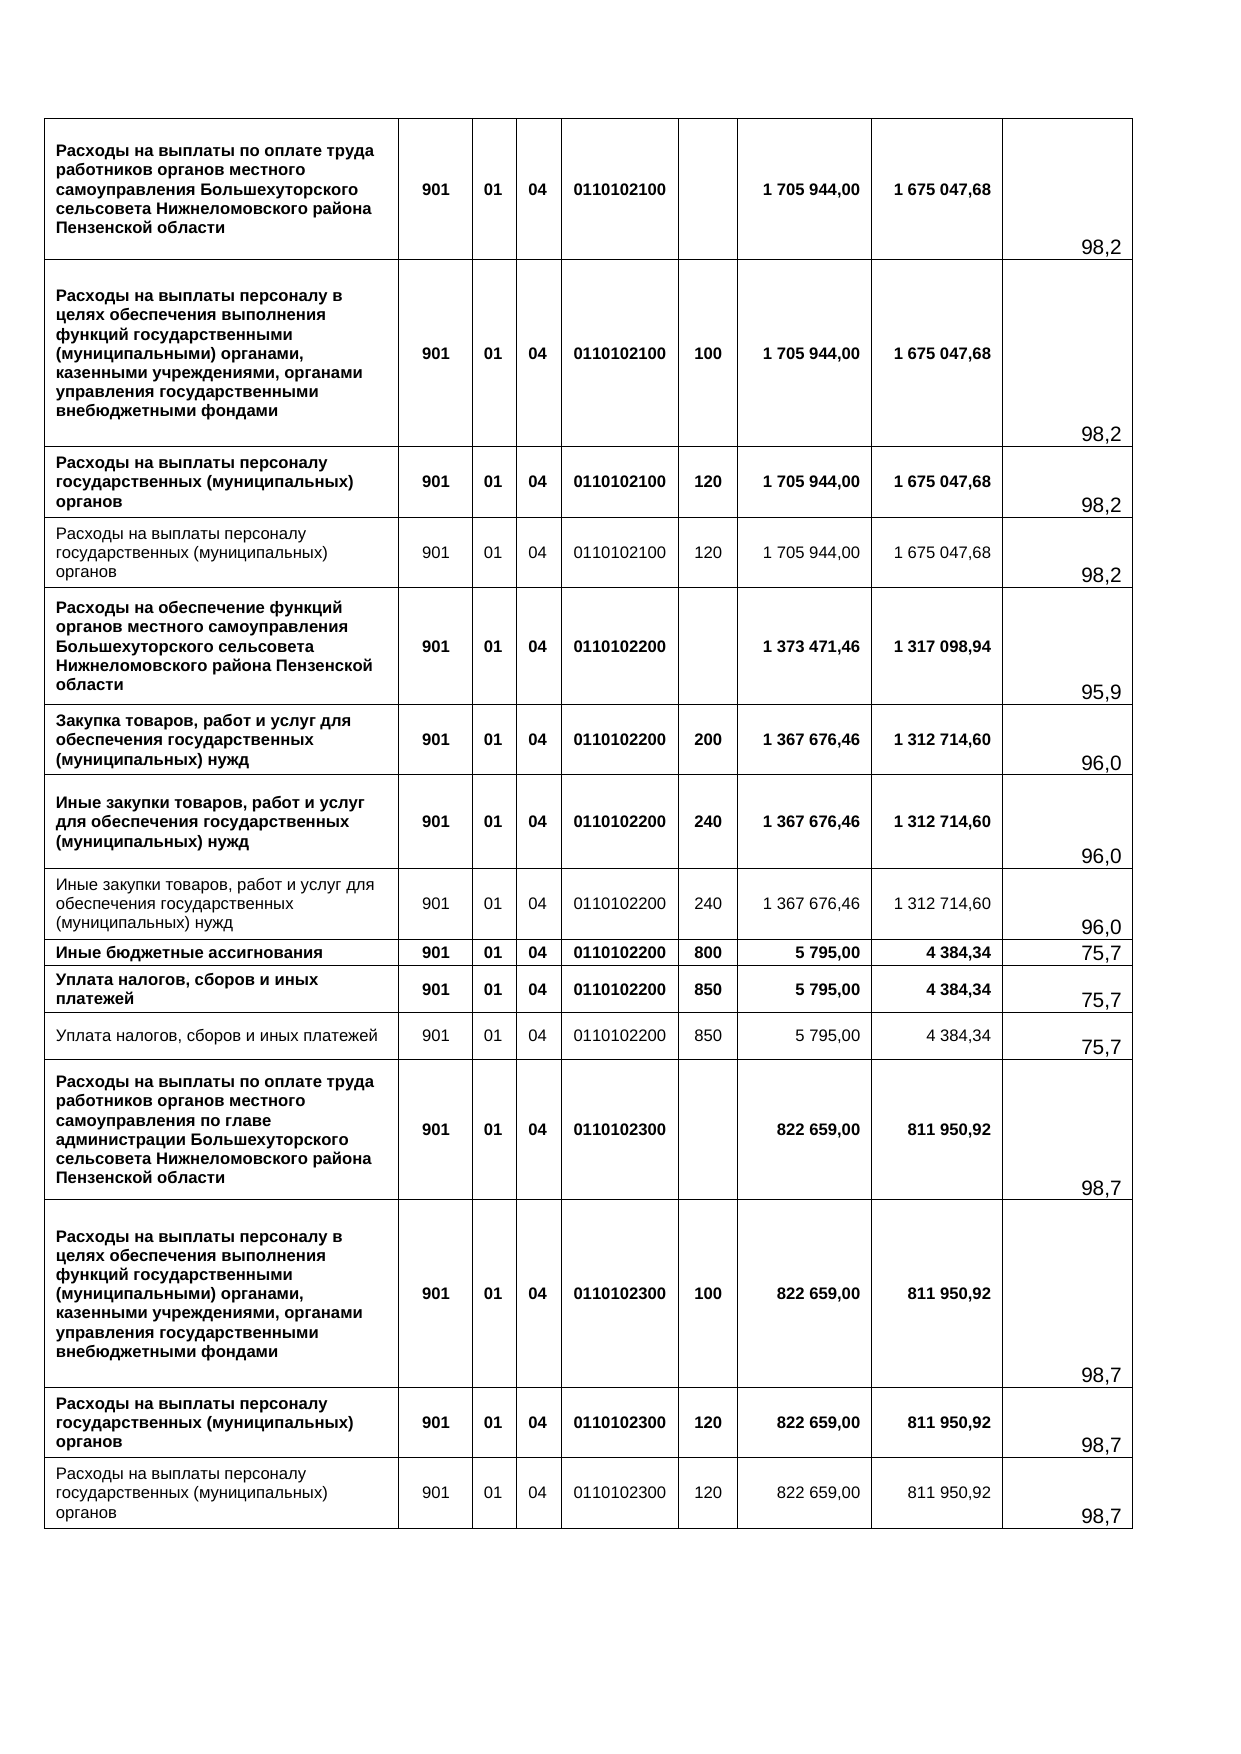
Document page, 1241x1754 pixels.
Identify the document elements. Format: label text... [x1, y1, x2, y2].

table_cell 01 [473, 119, 516, 259]
table_cell 822 659,00 [738, 1200, 871, 1387]
table_cell 04 [517, 966, 561, 1012]
table_cell 98,7 [1003, 1458, 1132, 1527]
table_cell 0110102100 [562, 518, 678, 587]
table_cell 04 [517, 119, 561, 259]
table_cell 1 675 047,68 [872, 260, 1002, 446]
table_cell 811 950,92 [872, 1458, 1002, 1527]
table_cell 850 [679, 1013, 737, 1059]
table_cell 4 384,34 [872, 940, 1002, 965]
table_cell 901 [399, 447, 472, 517]
table_cell 901 [399, 705, 472, 774]
table_cell Уплата налогов, сборов и иных платежей [45, 966, 398, 1012]
table_cell 901 [399, 518, 472, 587]
table_cell 1 705 944,00 [738, 119, 871, 259]
table_cell Иные закупки товаров, работ и услуг для обеспечения государственных (муниципальных) нужд [45, 869, 398, 938]
table_cell 01 [473, 1013, 516, 1059]
table_cell 901 [399, 966, 472, 1012]
table_cell Расходы на выплаты персоналу государственных (муниципальных) органов [45, 1458, 398, 1527]
table_cell 0110102100 [562, 119, 678, 259]
table_cell 240 [679, 869, 737, 938]
table_cell 1 312 714,60 [872, 869, 1002, 938]
table_cell 901 [399, 940, 472, 965]
table_cell 822 659,00 [738, 1060, 871, 1199]
table_cell 04 [517, 1458, 561, 1527]
table_cell 96,0 [1003, 705, 1132, 774]
table_cell 0110102200 [562, 588, 678, 704]
table_cell 100 [679, 260, 737, 446]
table_cell 04 [517, 1200, 561, 1387]
table_cell 822 659,00 [738, 1388, 871, 1457]
table_cell 1 675 047,68 [872, 119, 1002, 259]
table_cell 04 [517, 775, 561, 868]
table_cell 01 [473, 1388, 516, 1457]
table_cell 901 [399, 588, 472, 704]
table_cell 0110102200 [562, 940, 678, 965]
table_cell 120 [679, 1388, 737, 1457]
table_cell 98,2 [1003, 260, 1132, 446]
table_cell Расходы на выплаты персоналу государственных (муниципальных) органов [45, 1388, 398, 1457]
table_cell 01 [473, 966, 516, 1012]
table_cell 95,9 [1003, 588, 1132, 704]
table_cell Закупка товаров, работ и услуг для обеспечения государственных (муниципальных) нужд [45, 705, 398, 774]
table_cell 01 [473, 1458, 516, 1527]
table_cell Уплата налогов, сборов и иных платежей [45, 1013, 398, 1059]
table_cell 0110102200 [562, 1013, 678, 1059]
table_cell 98,7 [1003, 1388, 1132, 1457]
table_cell 4 384,34 [872, 966, 1002, 1012]
table_cell 120 [679, 447, 737, 517]
table_cell Иные бюджетные ассигнования [45, 940, 398, 965]
table_cell 04 [517, 1388, 561, 1457]
table_cell 901 [399, 119, 472, 259]
table_cell [679, 588, 737, 704]
table_cell 811 950,92 [872, 1200, 1002, 1387]
table_cell [679, 119, 737, 259]
table_cell 200 [679, 705, 737, 774]
table_cell 0110102100 [562, 260, 678, 446]
table_cell 901 [399, 1458, 472, 1527]
table_cell 04 [517, 260, 561, 446]
table_cell 5 795,00 [738, 1013, 871, 1059]
table_cell 01 [473, 260, 516, 446]
table_cell 0110102200 [562, 966, 678, 1012]
table_cell 1 312 714,60 [872, 705, 1002, 774]
table_cell 01 [473, 1060, 516, 1199]
table_cell 800 [679, 940, 737, 965]
table_cell 0110102100 [562, 447, 678, 517]
table_cell 901 [399, 775, 472, 868]
table_cell 98,7 [1003, 1060, 1132, 1199]
table_cell 96,0 [1003, 775, 1132, 868]
table_cell 1 317 098,94 [872, 588, 1002, 704]
table_cell 811 950,92 [872, 1388, 1002, 1457]
table_cell 04 [517, 1060, 561, 1199]
table_cell 98,2 [1003, 119, 1132, 259]
table_cell Расходы на выплаты по оплате труда работников органов местного самоуправления по главе администрации Большехуторского сельсовета Нижнеломовского района Пензенской области [45, 1060, 398, 1199]
table_cell 822 659,00 [738, 1458, 871, 1527]
table_cell 850 [679, 966, 737, 1012]
table_cell 1 367 676,46 [738, 705, 871, 774]
table_cell 96,0 [1003, 869, 1132, 938]
table_cell 01 [473, 1200, 516, 1387]
table_cell 1 705 944,00 [738, 260, 871, 446]
table_cell 1 675 047,68 [872, 518, 1002, 587]
table_cell 1 373 471,46 [738, 588, 871, 704]
table_cell 1 367 676,46 [738, 869, 871, 938]
table_cell Иные закупки товаров, работ и услуг для обеспечения государственных (муниципальных) нужд [45, 775, 398, 868]
table_cell Расходы на выплаты по оплате труда работников органов местного самоуправления Большехуторского сельсовета Нижнеломовского района Пензенской области [45, 119, 398, 259]
table_cell 04 [517, 447, 561, 517]
table_cell 0110102300 [562, 1060, 678, 1199]
table_cell 04 [517, 1013, 561, 1059]
table_cell 04 [517, 869, 561, 938]
table_cell 901 [399, 1388, 472, 1457]
table_cell 01 [473, 518, 516, 587]
table_cell 120 [679, 1458, 737, 1527]
table_cell 98,7 [1003, 1200, 1132, 1387]
table_cell 0110102300 [562, 1458, 678, 1527]
table_cell Расходы на обеспечение функций органов местного самоуправления Большехуторского сельсовета Нижнеломовского района Пензенской области [45, 588, 398, 704]
table_cell 04 [517, 588, 561, 704]
table_cell 4 384,34 [872, 1013, 1002, 1059]
table_cell 1 312 714,60 [872, 775, 1002, 868]
table_cell 75,7 [1003, 1013, 1132, 1059]
table_cell 01 [473, 447, 516, 517]
table_cell [679, 1060, 737, 1199]
table_cell 120 [679, 518, 737, 587]
table_cell 901 [399, 260, 472, 446]
table_cell 75,7 [1003, 940, 1132, 965]
table_cell 240 [679, 775, 737, 868]
table_cell 98,2 [1003, 447, 1132, 517]
table_cell 01 [473, 869, 516, 938]
table_cell 98,2 [1003, 518, 1132, 587]
table_cell 01 [473, 775, 516, 868]
table_cell 5 795,00 [738, 966, 871, 1012]
table_cell 1 675 047,68 [872, 447, 1002, 517]
table_cell 0110102200 [562, 869, 678, 938]
table_cell 04 [517, 940, 561, 965]
table_cell 01 [473, 705, 516, 774]
table_cell 5 795,00 [738, 940, 871, 965]
table_cell 901 [399, 1060, 472, 1199]
table_cell 0110102300 [562, 1200, 678, 1387]
table_cell Расходы на выплаты персоналу государственных (муниципальных) органов [45, 518, 398, 587]
table_cell 01 [473, 940, 516, 965]
table_cell 901 [399, 1013, 472, 1059]
table_cell 0110102300 [562, 1388, 678, 1457]
table_cell 01 [473, 588, 516, 704]
table_cell 04 [517, 705, 561, 774]
table_cell 1 705 944,00 [738, 447, 871, 517]
table_cell 811 950,92 [872, 1060, 1002, 1199]
table_cell 0110102200 [562, 705, 678, 774]
table_cell 100 [679, 1200, 737, 1387]
table_cell 04 [517, 518, 561, 587]
table_cell 1 705 944,00 [738, 518, 871, 587]
table_cell 901 [399, 869, 472, 938]
table_cell 901 [399, 1200, 472, 1387]
table_cell 1 367 676,46 [738, 775, 871, 868]
table_cell 75,7 [1003, 966, 1132, 1012]
table_cell Расходы на выплаты персоналу государственных (муниципальных) органов [45, 447, 398, 517]
table_cell 0110102200 [562, 775, 678, 868]
